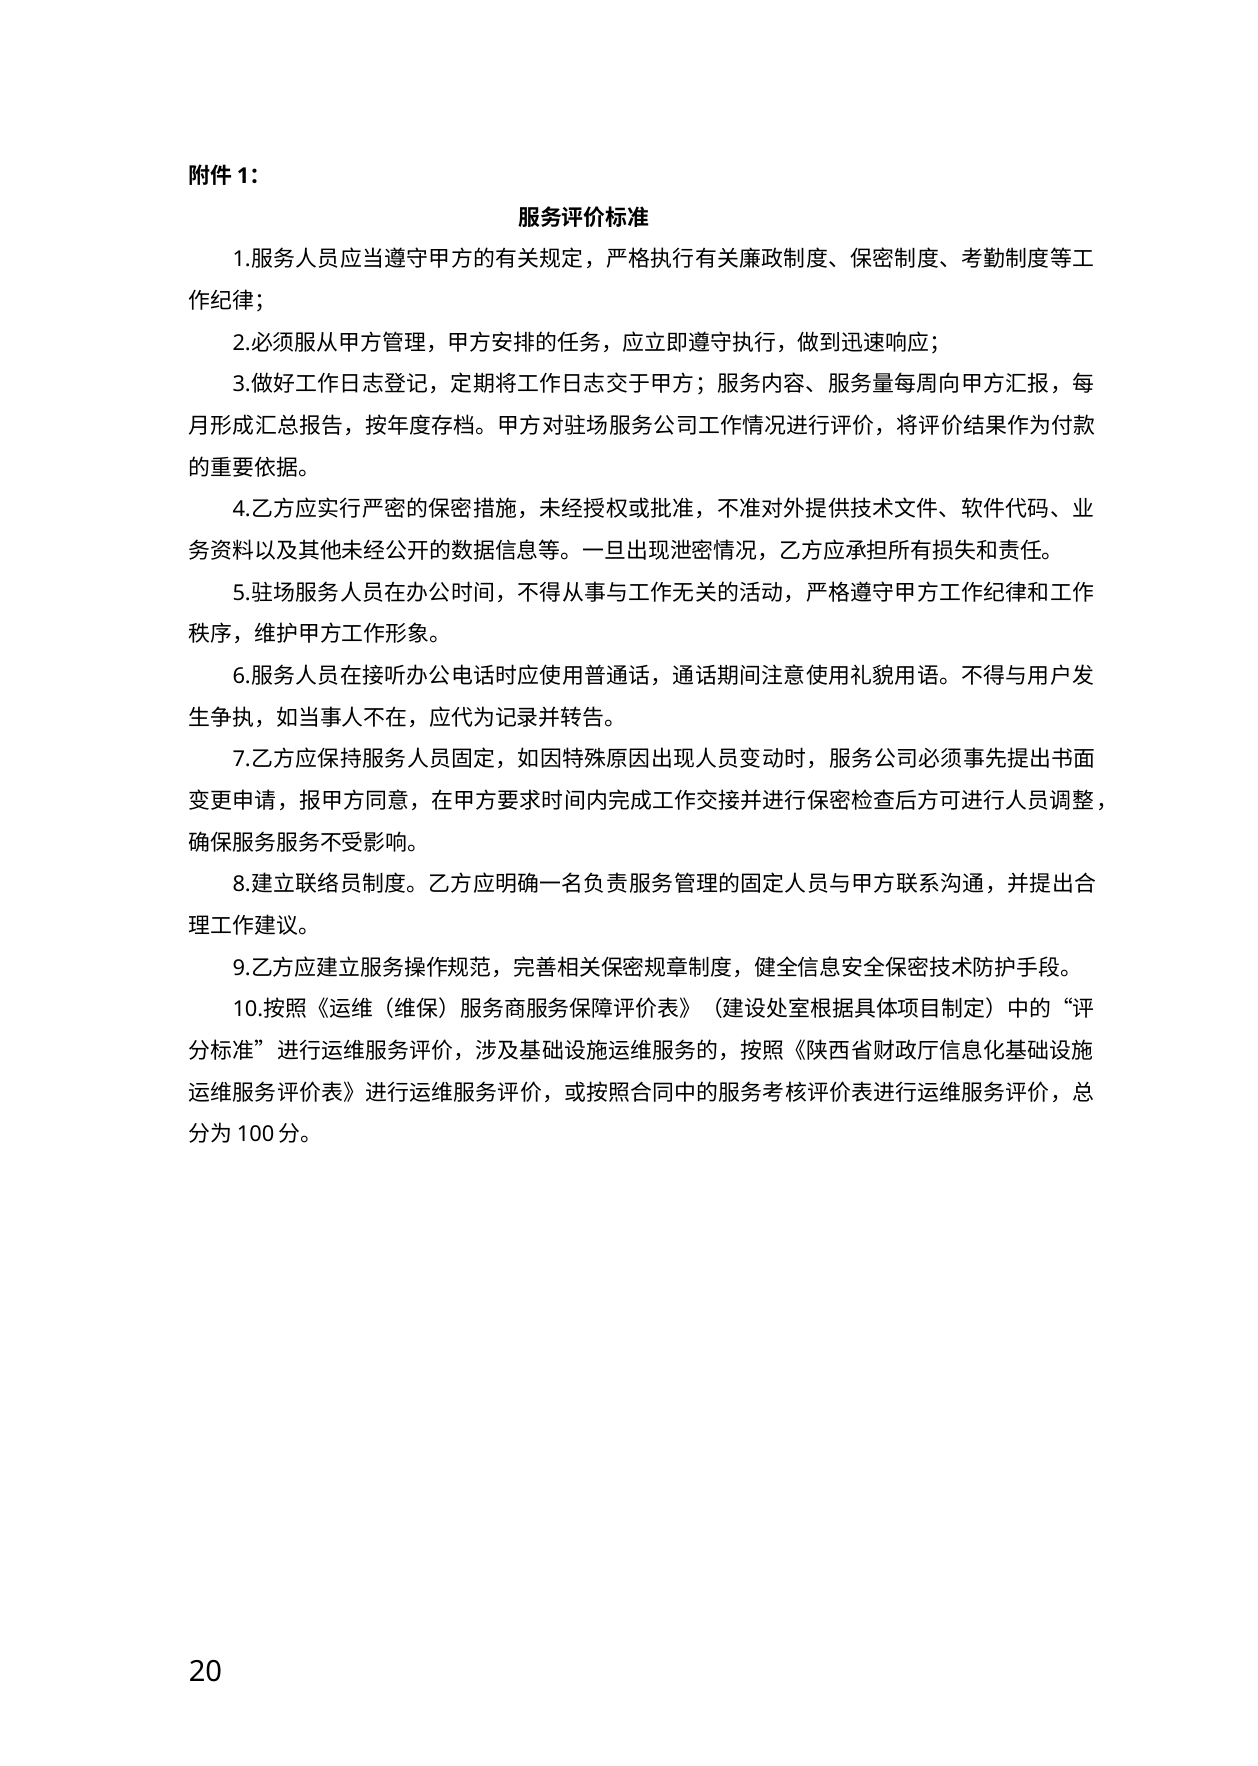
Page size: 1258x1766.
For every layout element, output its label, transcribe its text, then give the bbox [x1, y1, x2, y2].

text 7.乙方应保持服务人员固定，如因特殊原因出现人员变动时，服务公司必须事先提出书面变更申请，报甲方同意，在甲方要求时间内完成工作交接并进行保密检查后方可进行人员调整，确保服务服务不受影响。 [188, 733, 1096, 858]
text 服务评价标准 [188, 192, 1096, 233]
text 10.按照《运维（维保）服务商服务保障评价表》（建设处室根据具体项目制定）中的“评分标准”进行运维服务评价，涉及基础设施运维服务的，按照《陕西省财政厅信息化基础设施运维服务评价表》进行运维服务评价，或按照合同中的服务考核评价表进行运维服务评价，总分为100分。 [188, 983, 1096, 1150]
text 附件1： [188, 150, 1096, 192]
text 3.做好工作日志登记，定期将工作日志交于甲方；服务内容、服务量每周向甲方汇报，每月形成汇总报告，按年度存档。甲方对驻场服务公司工作情况进行评价，将评价结果作为付款的重要依据。 [188, 358, 1096, 483]
text 1.服务人员应当遵守甲方的有关规定，严格执行有关廉政制度、保密制度、考勤制度等工作纪律； [188, 233, 1096, 317]
text 5.驻场服务人员在办公时间，不得从事与工作无关的活动，严格遵守甲方工作纪律和工作秩序，维护甲方工作形象。 [188, 567, 1096, 650]
text 4.乙方应实行严密的保密措施，未经授权或批准，不准对外提供技术文件、软件代码、业务资料以及其他未经公开的数据信息等。一旦出现泄密情况，乙方应承担所有损失和责任。 [188, 483, 1096, 567]
text 9.乙方应建立服务操作规范，完善相关保密规章制度，健全信息安全保密技术防护手段。 [188, 942, 1096, 983]
text 2.必须服从甲方管理，甲方安排的任务，应立即遵守执行，做到迅速响应； [188, 317, 1096, 358]
text 8.建立联络员制度。乙方应明确一名负责服务管理的固定人员与甲方联系沟通，并提出合理工作建议。 [188, 858, 1096, 942]
text 6.服务人员在接听办公电话时应使用普通话，通话期间注意使用礼貌用语。不得与用户发生争执，如当事人不在，应代为记录并转告。 [188, 650, 1096, 733]
